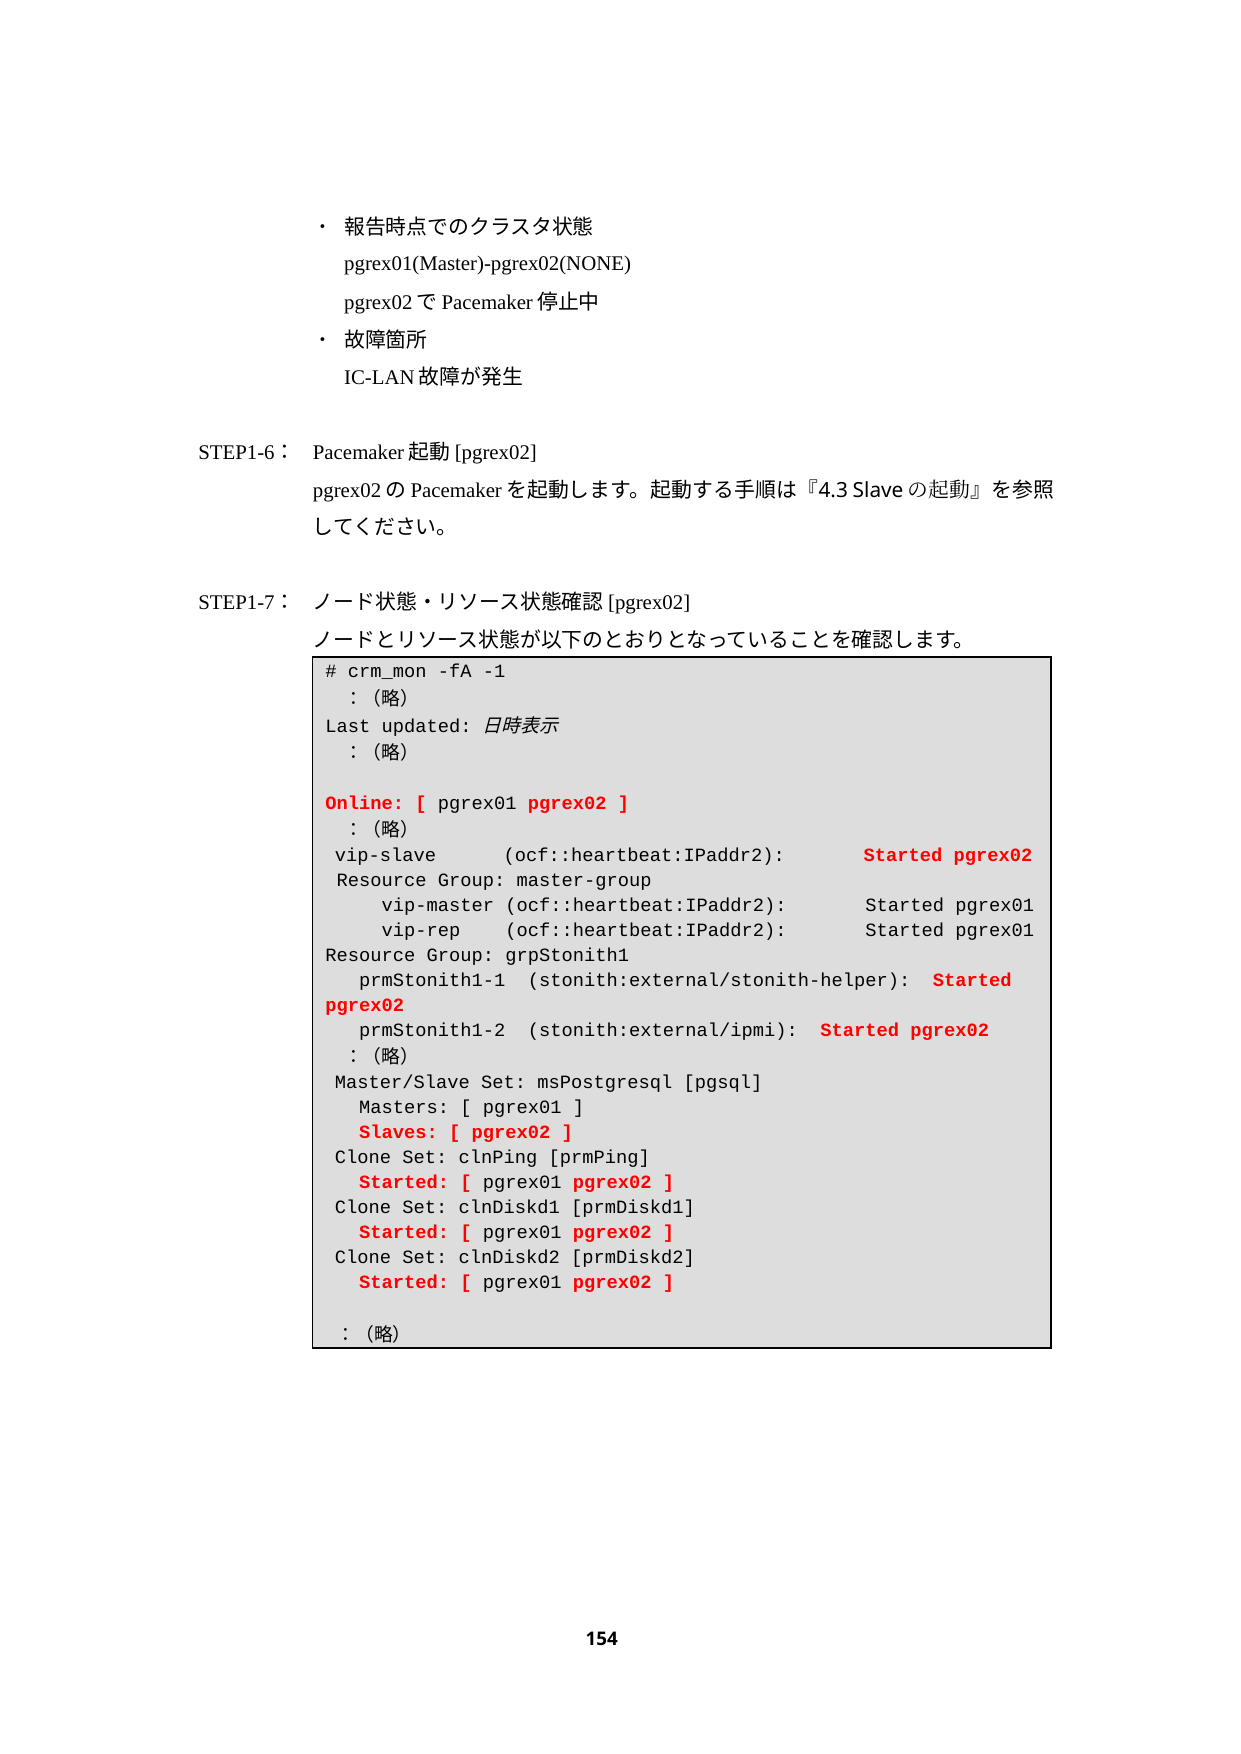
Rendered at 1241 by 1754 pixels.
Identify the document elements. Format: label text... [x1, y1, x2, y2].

text ノードとリソース状態が以下のとおりとなっていることを確認します。 [313, 619, 1054, 657]
list 報告時点でのクラスタ状態 pgrex01(Master)-pgrex02(NONE) pgrex02でPacemaker停止中 [313, 207, 1054, 319]
text STEP1-6： Pacemaker起動 [pgrex02] [198, 432, 1054, 469]
text pgrex02のPacemakerを起動します。起動する手順は『4.3 Slaveの起動』を参照してください。 [313, 469, 1054, 544]
text STEP1-7： ノード状態・リソース状態確認 [pgrex02] [198, 582, 1054, 619]
list 故障箇所 IC-LAN故障が発生 [313, 319, 1054, 394]
